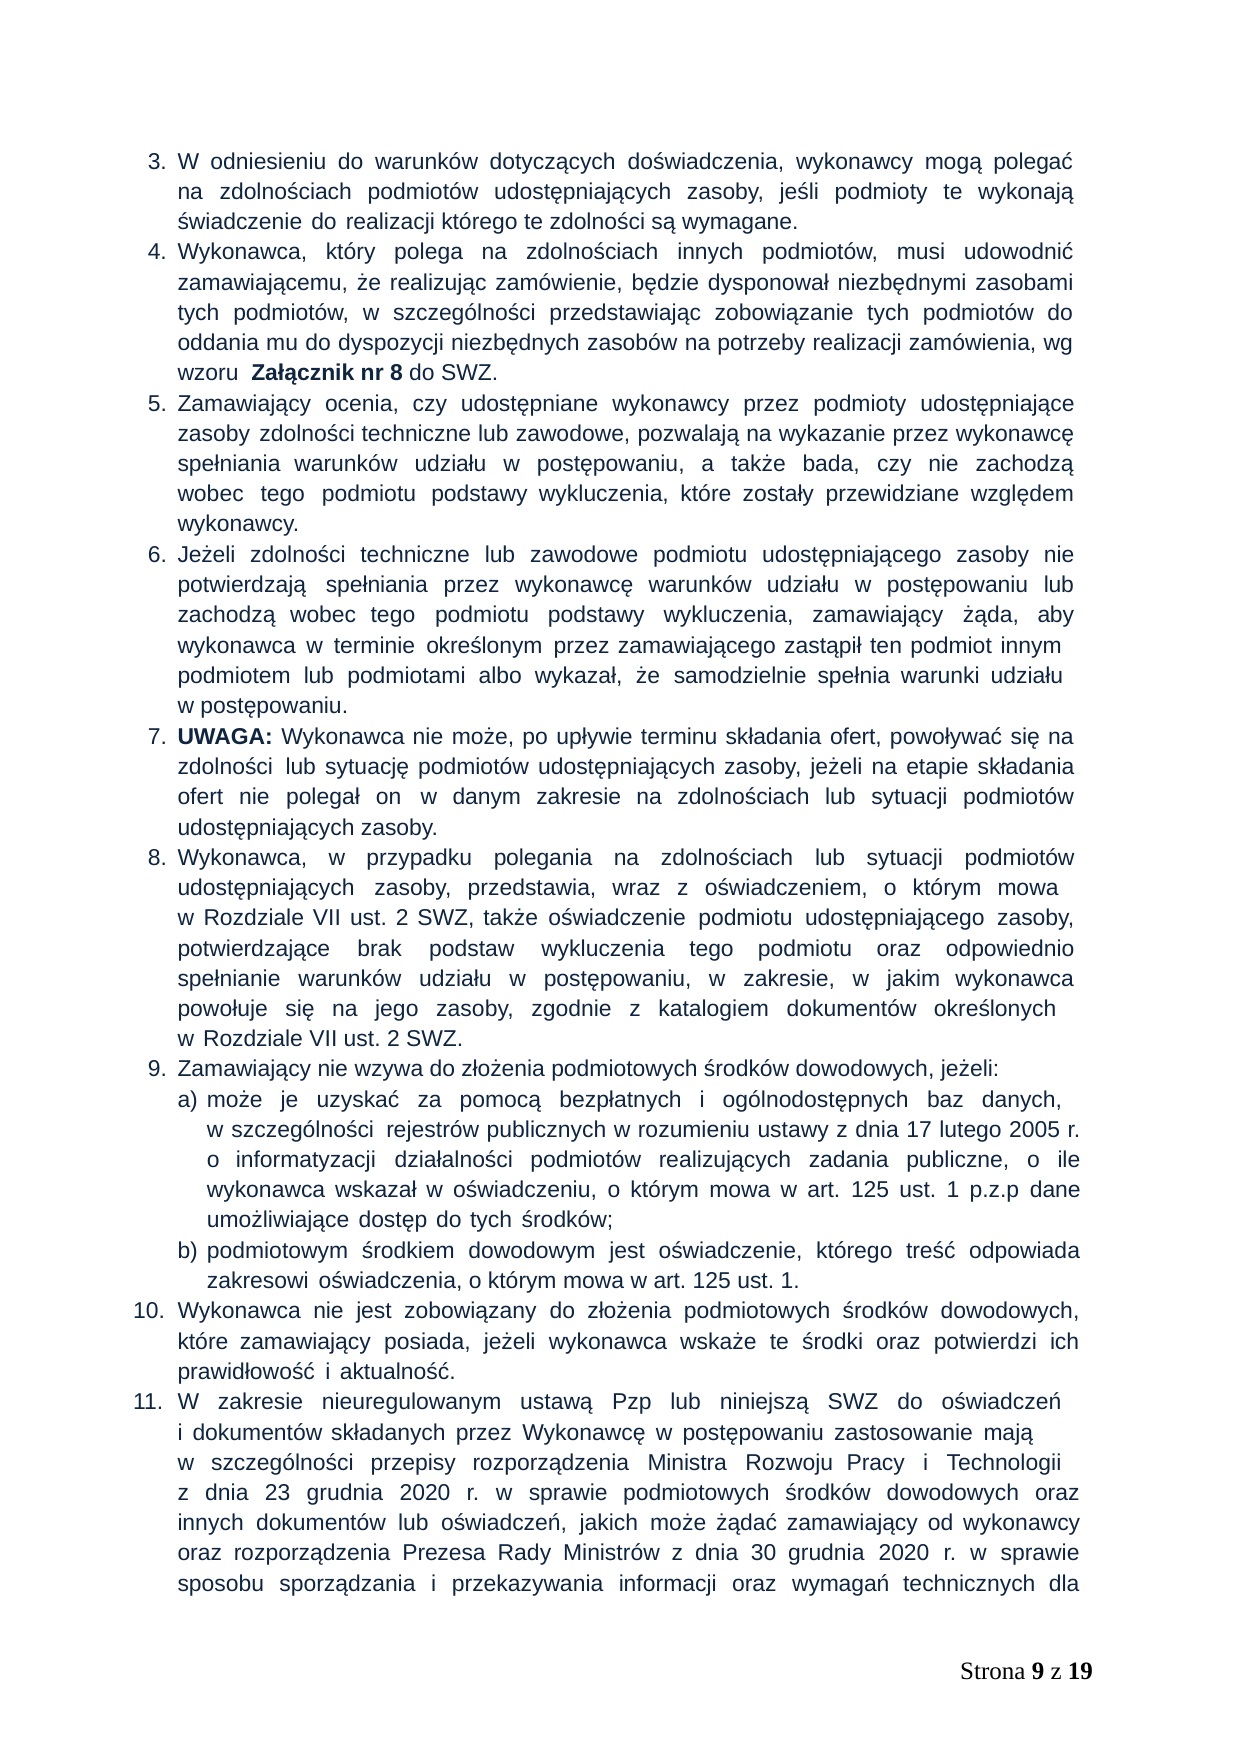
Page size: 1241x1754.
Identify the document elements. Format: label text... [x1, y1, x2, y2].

text podmiotem lub podmiotami albo wykazał, że samodzielnie spełnia warunki udziału w postępowaniu. [177, 662, 1074, 719]
list W zakresie nieuregulowanym ustawą Pzp lub niniejszą SWZ do oświadczeń i dokumentów składanych przez Wykonawcę w postępowaniu zastosowanie mają [133, 1388, 1080, 1445]
list Zamawiający nie wzywa do złożenia podmiotowych środków dowodowych, jeżeli: [148, 1055, 1074, 1082]
list może je uzyskać za pomocą bezpłatnych i ogólnodostępnych baz danych, w szczególności rejestrów publicznych w rozumieniu ustawy z dnia 17 lutego 2005 r. o informatyzacji działalności podmiotów realizujących zadania publiczne, o ile wykonawca wskazał w oświadczeniu, o którym mowa w art. 125 ust. 1 p.z.p dane umożliwiające dostęp do tych środków; [177, 1086, 1080, 1233]
list Wykonawca, który polega na zdolnościach innych podmiotów, musi udowodnić zamawiającemu, że realizując zamówienie, będzie dysponował niezbędnymi zasobami tych podmiotów, w szczególności przedstawiając zobowiązanie tych podmiotów do oddania mu do dyspozycji niezbędnych zasobów na potrzeby realizacji zamówienia, wg wzoru Załącznik nr 8 do SWZ. [148, 238, 1073, 385]
list W odniesieniu do warunków dotyczących doświadczenia, wykonawcy mogą polegać na zdolnościach podmiotów udostępniających zasoby, jeśli podmioty te wykonają świadczenie do realizacji którego te zdolności są wymagane. [148, 148, 1073, 234]
list Jeżeli zdolności techniczne lub zawodowe podmiotu udostępniającego zasoby nie potwierdzają spełniania przez wykonawcę warunków udziału w postępowaniu lub zachodzą wobec tego podmiotu podstawy wykluczenia, zamawiający żąda, aby wykonawca w terminie określonym przez zamawiającego zastąpił ten podmiot innym [148, 541, 1074, 658]
list podmiotowym środkiem dowodowym jest oświadczenie, którego treść odpowiada zakresowi oświadczenia, o którym mowa w art. 125 ust. 1. [177, 1237, 1080, 1293]
list Wykonawca, w przypadku polegania na zdolnościach lub sytuacji podmiotów udostępniających zasoby, przedstawia, wraz z oświadczeniem, o którym mowa w Rozdziale VII ust. 2 SWZ, także oświadczenie podmiotu udostępniającego zasoby, potwierdzające brak podstaw wykluczenia tego podmiotu oraz odpowiednio spełnianie warunków udziału w postępowaniu, w zakresie, w jakim wykonawca powołuje się na jego zasoby, zgodnie z katalogiem dokumentów określonych w Rozdziale VII ust. 2 SWZ. [148, 844, 1074, 1052]
list Zamawiający ocenia, czy udostępniane wykonawcy przez podmioty udostępniające zasoby zdolności techniczne lub zawodowe, pozwalają na wykazanie przez wykonawcę spełniania warunków udziału w postępowaniu, a także bada, czy nie zachodzą wobec tego podmiotu podstawy wykluczenia, które zostały przewidziane względem wykonawcy. [148, 389, 1074, 537]
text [177, 1449, 1080, 1596]
list Wykonawca nie jest zobowiązany do złożenia podmiotowych środków dowodowych, które zamawiający posiada, jeżeli wykonawca wskaże te środki oraz potwierdzi ich prawidłowość i aktualność. [133, 1297, 1080, 1384]
list UWAGA: Wykonawca nie może, po upływie terminu składania ofert, powoływać się na zdolności lub sytuację podmiotów udostępniających zasoby, jeżeli na etapie składania ofert nie polegał on w danym zakresie na zdolnościach lub sytuacji podmiotów udostępniających zasoby. [148, 723, 1074, 840]
